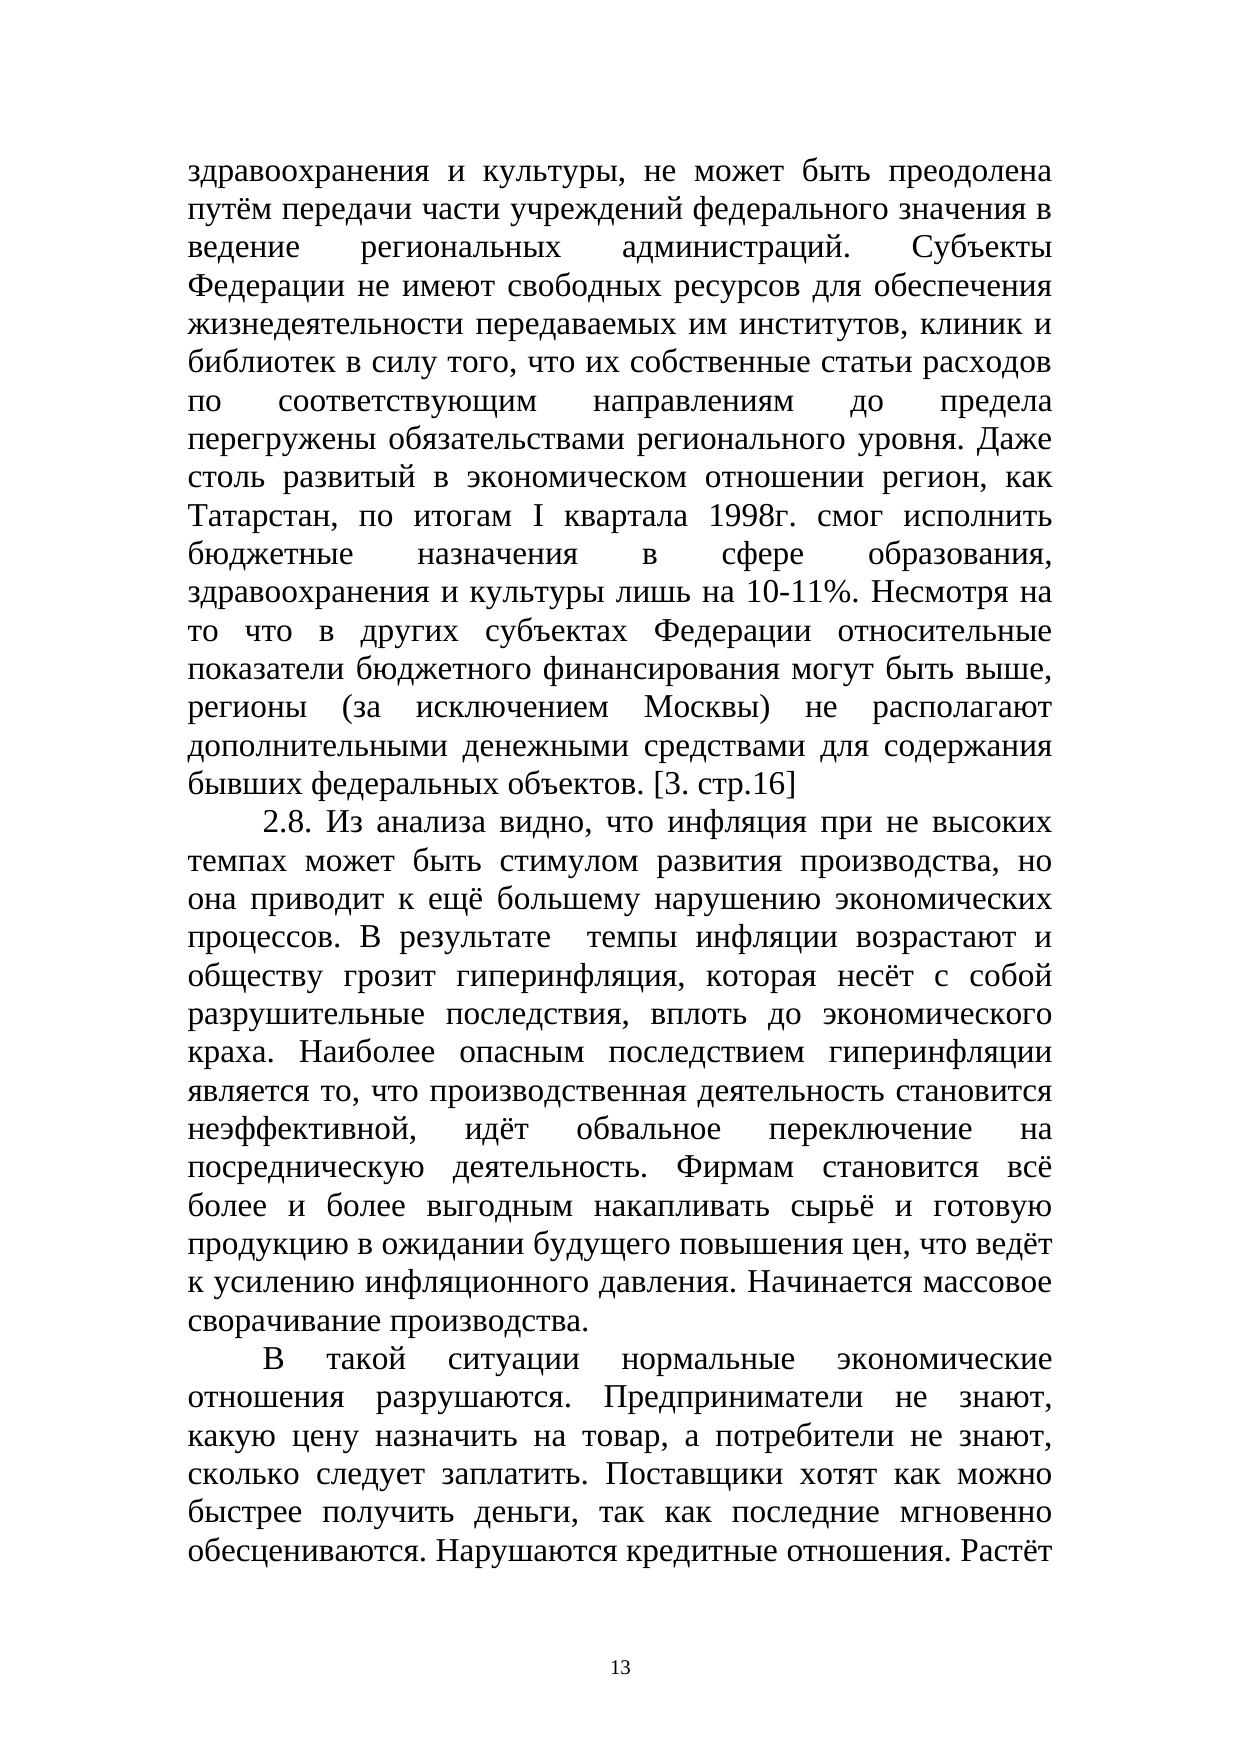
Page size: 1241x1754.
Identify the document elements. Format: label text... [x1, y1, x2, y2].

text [187, 1338, 1053, 1568]
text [187, 150, 1053, 802]
text 2.8. Из анализа видно, что инфляция при не высоких темпах может быть стимулом развития производства, но она приводит к ещё большему нарушению экономических процессов. В результате темпы инфляции возрастают и обществу грозит гиперинфляция, которая несёт с собой разрушительные последствия, вплоть до экономического краха. Наиболее опасным последствием гиперинфляции является то, что производственная деятельность становится неэффективной, идёт обвальное переключение на посредническую деятельность. Фирмам становится всё более и более выгодным накапливать сырьё и готовую продукцию в ожидании будущего повышения цен, что ведёт к усилению инфляционного давления. Начинается массовое сворачивание производства. [187, 802, 1053, 1338]
